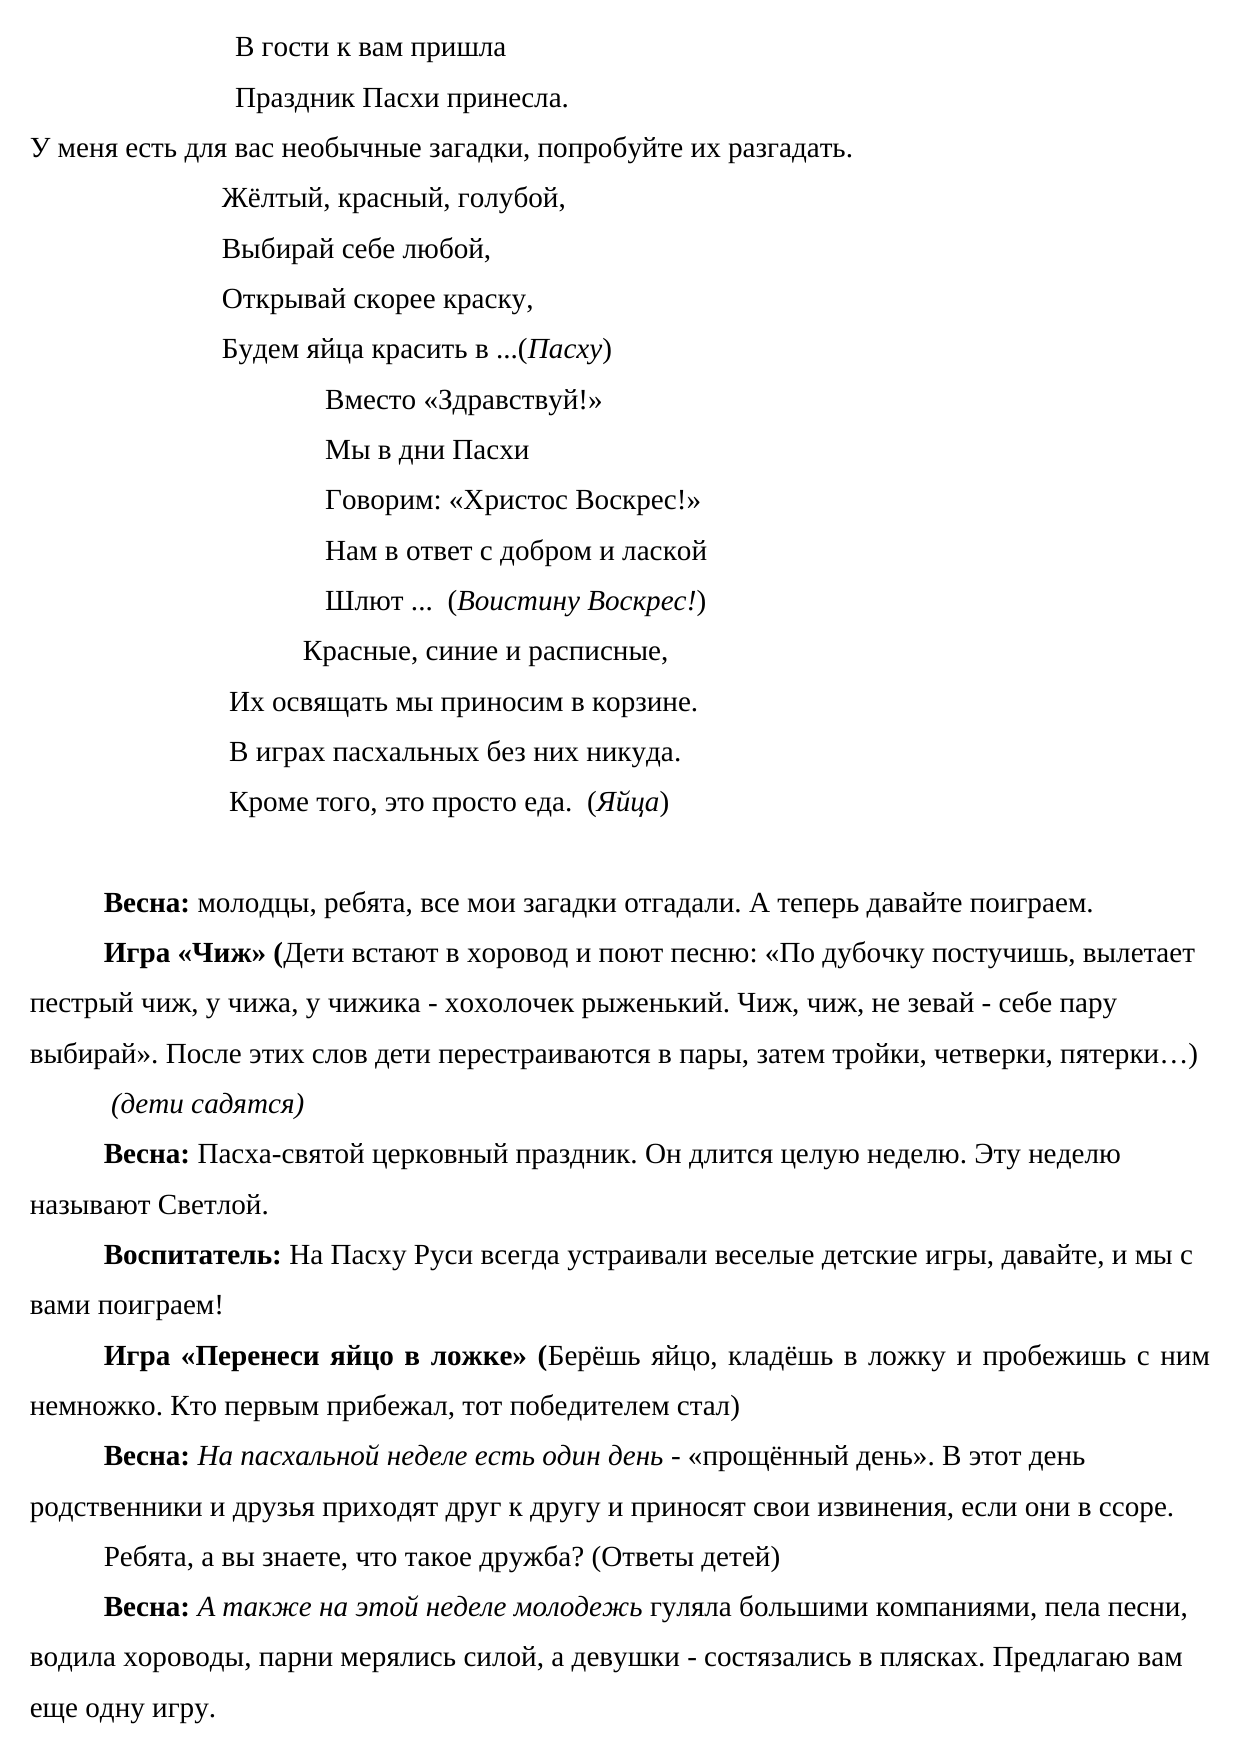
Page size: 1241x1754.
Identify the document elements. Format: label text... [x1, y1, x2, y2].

text Ребята, а вы знаете, что такое дружба? (Ответы детей) [29, 1539, 1211, 1572]
text Игра «Чиж» (Дети встают в хоровод и поют песню: «По дубочку постучишь, вылетает пестрый чиж, у чижа, у чижика - хохолочек рыженький. Чиж, чиж, не зевай - себе пару выбирай». После этих слов дети перестраиваются в пары, затем тройки, четверки, пятерки…) [29, 935, 1211, 1069]
text Праздник Пасхи принесла. [29, 80, 1211, 113]
text Вместо «Здравствуй!» Мы в дни Пасхи Говорим: «Христос Воскрес!» Нам в ответ с добром и лаской Шлют ... (Воистину Воскрес!) [325, 382, 1211, 617]
text Весна: Пасха-святой церковный праздник. Он длится целую неделю. Эту неделю называют Светлой. [29, 1136, 1211, 1220]
text Воспитатель: На Пасху Руси всегда устраивали веселые детские игры, давайте, и мы с вами поиграем! [29, 1237, 1211, 1321]
text В гости к вам пришла [29, 29, 1211, 63]
text У меня есть для вас необычные загадки, попробуйте их разгадать. [29, 130, 1211, 164]
text Весна: молодцы, ребята, все мои загадки отгадали. А теперь давайте поиграем. [29, 885, 1211, 918]
text Весна: А также на этой неделе молодежь гуляла большими компаниями, пела песни, водила хороводы, парни мерялись силой, а девушки - состязались в плясках. Предлагаю вам еще одну игру. [29, 1589, 1211, 1723]
text Игра «Перенеси яйцо в ложке» (Берёшь яйцо, кладёшь в ложку и пробежишь с ним немножко. Кто первым прибежал, тот победителем стал) [29, 1338, 1211, 1422]
text Весна: На пасхальной неделе есть один день - «прощённый день». В этот день родственники и друзья приходят друг к другу и приносят свои извинения, если они в ссоре. [29, 1438, 1211, 1522]
text (дети садятся) [29, 1086, 1211, 1120]
text Красные, синие и расписные, Их освящать мы приносим в корзине. В играх пасхальных без них никуда. Кроме того, это просто еда. (Яйца) [222, 633, 1211, 818]
text Жёлтый, красный, голубой, Выбирай себе любой, Открывай скорее краску, Будем яйца красить в ...(Пасху) [222, 181, 1211, 365]
